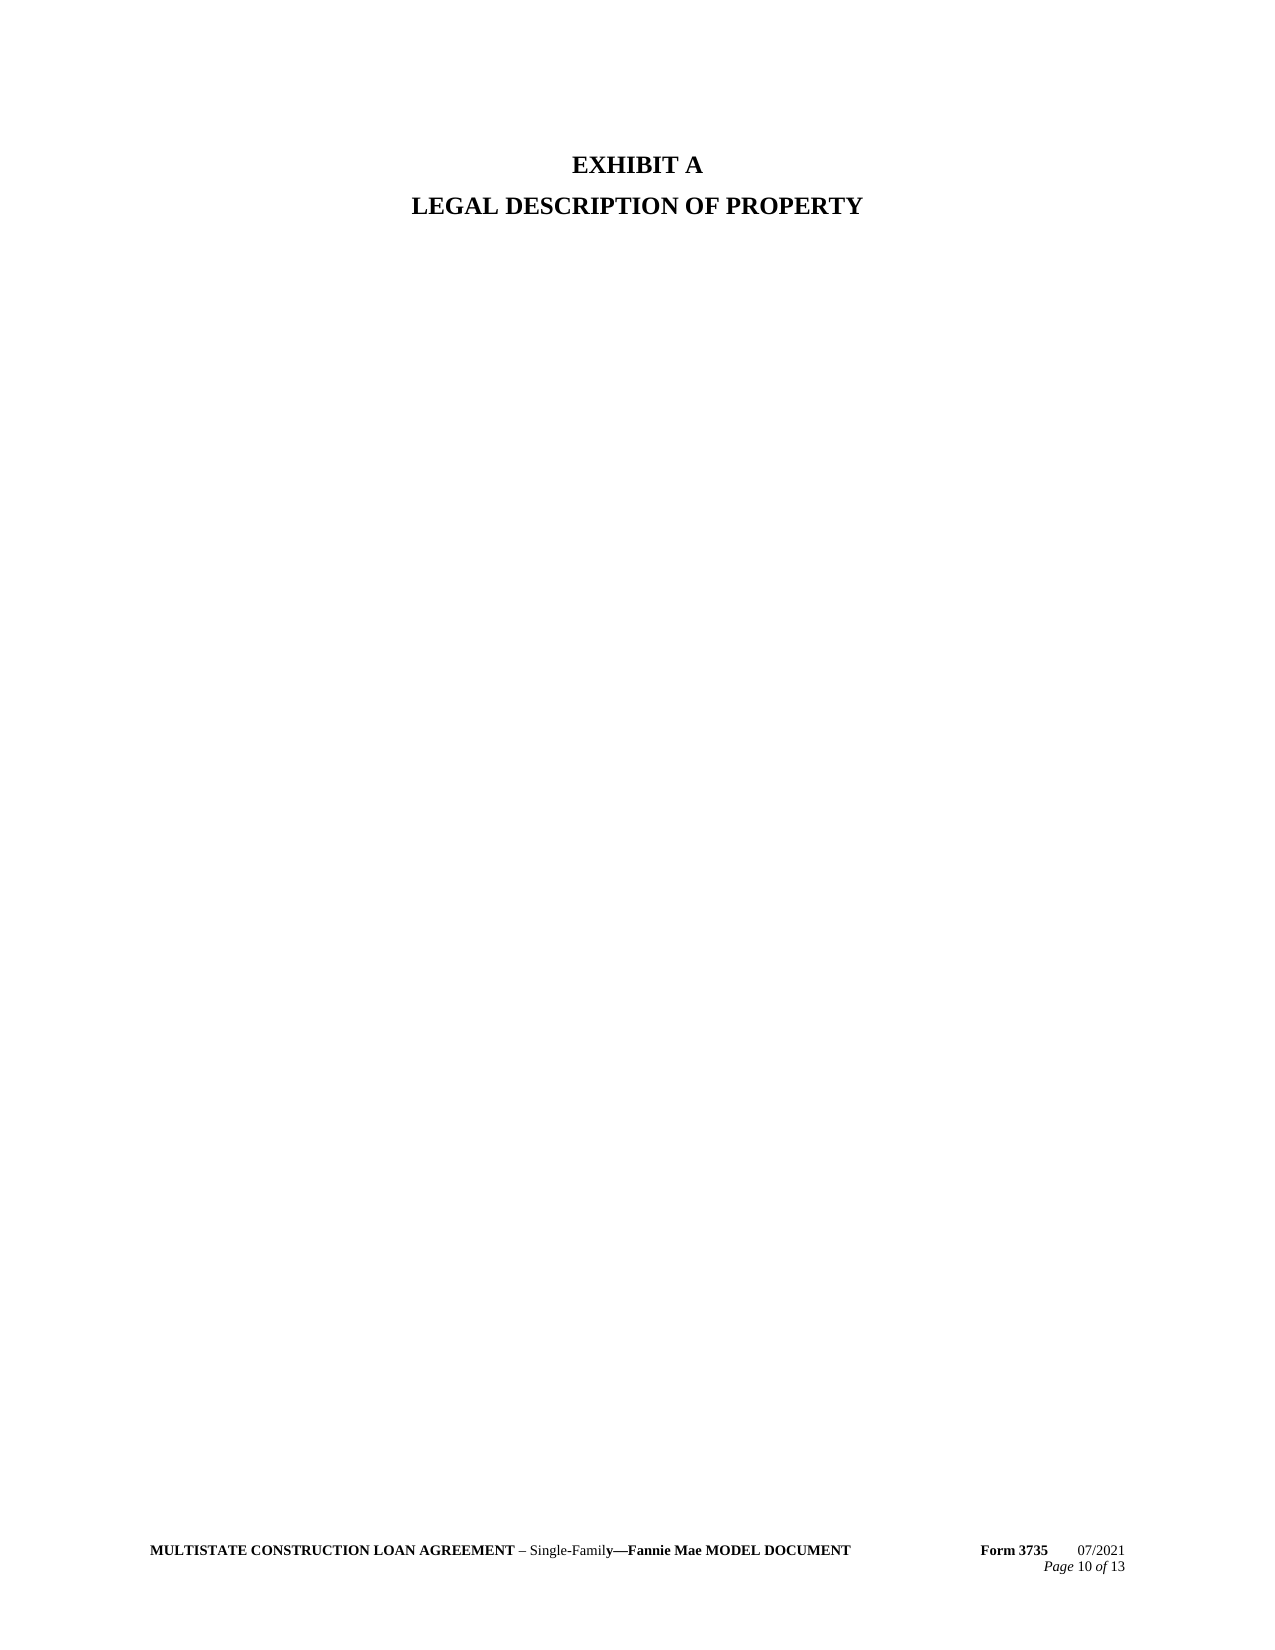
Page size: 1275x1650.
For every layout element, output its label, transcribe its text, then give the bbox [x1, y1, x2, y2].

text EXHIBIT A [150, 150, 1125, 179]
text LEGAL DESCRIPTION OF PROPERTY [150, 191, 1125, 220]
